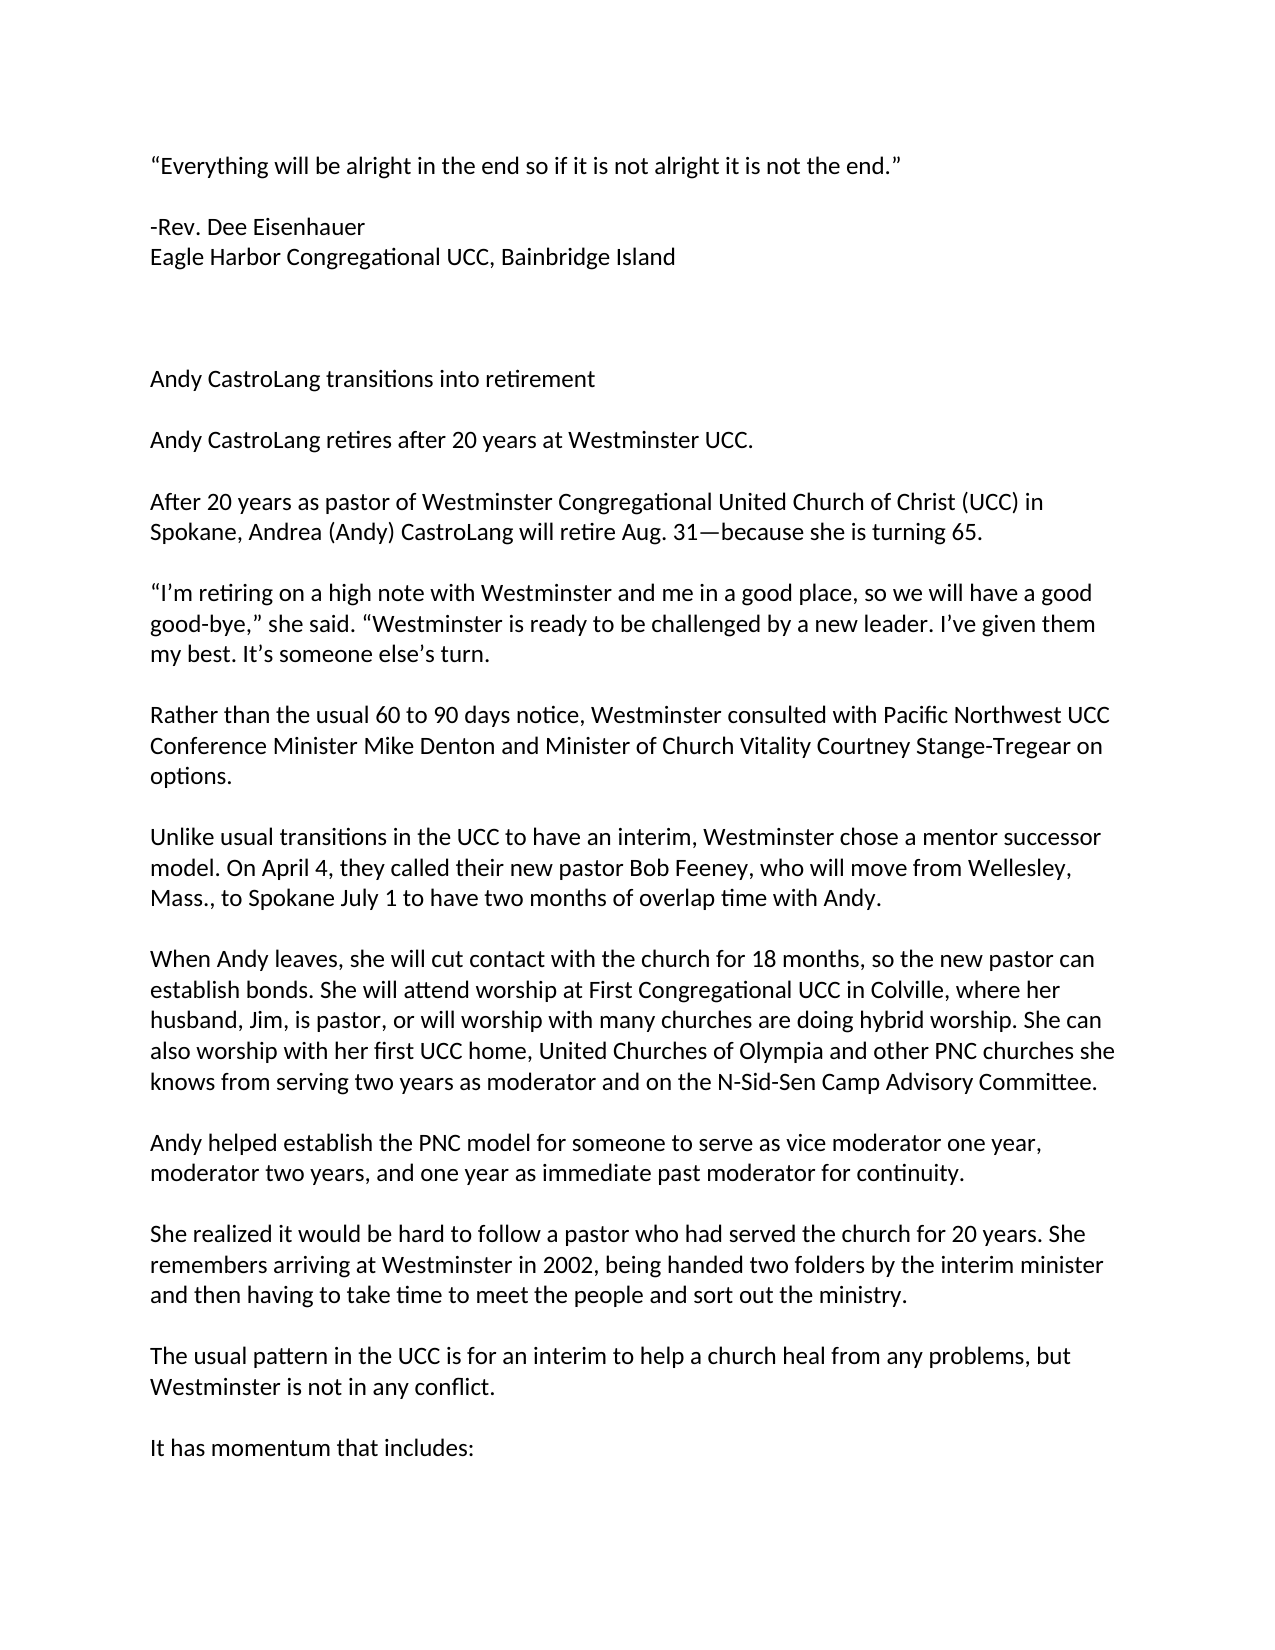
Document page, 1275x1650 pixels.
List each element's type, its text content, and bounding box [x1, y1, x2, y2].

text Andy helped establish the PNC model for someone to serve as vice moderator one year, moderator two years, and one year as immediate past moderator for continuity. [150, 1127, 1125, 1188]
text Andy CastroLang retires after 20 years at Westminster UCC. [150, 425, 1125, 455]
text Unlike usual transitions in the UCC to have an interim, Westminster chose a mentor successor model. On April 4, they called their new pastor Bob Feeney, who will move from Wellesley, Mass., to Spokane July 1 to have two months of overlap time with Andy. [150, 821, 1125, 913]
text “I’m retiring on a high note with Westminster and me in a good place, so we will have a good good-bye,” she said. “Westminster is ready to be challenged by a new leader. I’ve given them my best. It’s someone else’s turn. [150, 577, 1125, 669]
text She realized it would be hard to follow a pastor who had served the church for 20 years. She remembers arriving at Westminster in 2002, being handed two folders by the interim minister and then having to take time to meet the people and sort out the ministry. [150, 1218, 1125, 1310]
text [150, 150, 1125, 272]
text When Andy leaves, she will cut contact with the church for 18 months, so the new pastor can establish bonds. She will attend worship at First Congregational UCC in Colville, where her husband, Jim, is pastor, or will worship with many churches are doing hybrid worship. She can also worship with her first UCC home, United Churches of Olympia and other PNC churches she knows from serving two years as moderator and on the N-Sid-Sen Camp Advisory Committee. [150, 943, 1125, 1096]
text The usual pattern in the UCC is for an interim to help a church heal from any problems, but Westminster is not in any conflict. [150, 1340, 1125, 1401]
text Rather than the usual 60 to 90 days notice, Westminster consulted with Pacific Northwest UCC Conference Minister Mike Denton and Minister of Church Vitality Courtney Stange-Tregear on options. [150, 699, 1125, 791]
text It has momentum that includes: [150, 1432, 1125, 1462]
text After 20 years as pastor of Westminster Congregational United Church of Christ (UCC) in Spokane, Andrea (Andy) CastroLang will retire Aug. 31—because she is turning 65. [150, 486, 1125, 547]
text Andy CastroLang transitions into retirement [150, 364, 1125, 394]
